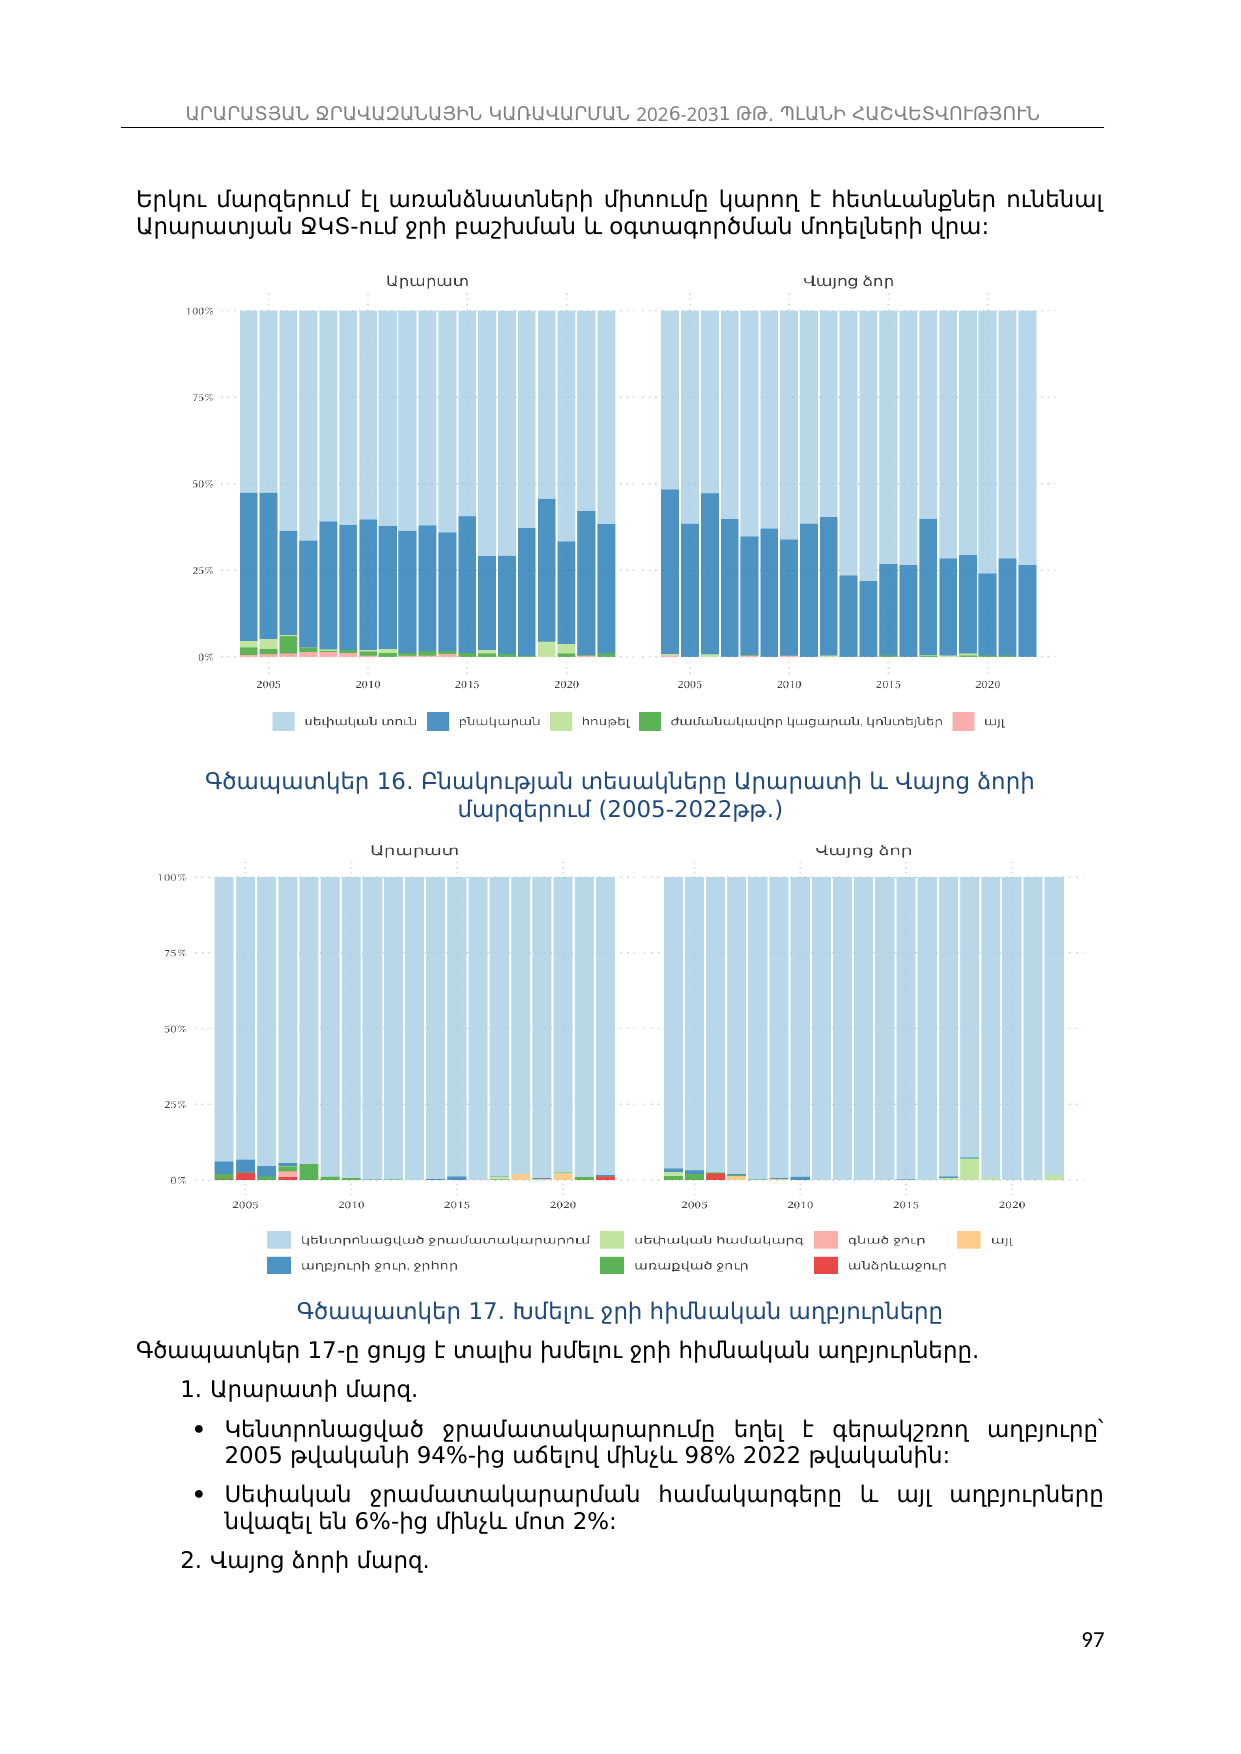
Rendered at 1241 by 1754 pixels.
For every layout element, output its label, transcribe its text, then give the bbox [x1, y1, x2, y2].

text Գծապատկեր 17․ Խմելու ջրի հիմնական աղբյուրները [136, 1297, 1104, 1325]
list Կենտրոնացված ջրամատակարարումը եղել է գերակշռող աղբյուրը՝ 2005 թվականի 94%-ից աճելով մինչև 98% 2022 թվականին: [195, 1416, 1104, 1469]
picture [166, 252, 1075, 755]
picture [135, 823, 1105, 1297]
list Արարատի մարզ. [180, 1377, 1104, 1403]
text Գծապատկեր 16․ Բնակության տեսակները Արարատի և Վայոց ձորի մարզերում (2005-2022թթ․) [136, 767, 1104, 823]
list Վայոց ձորի մարզ. [180, 1547, 1104, 1574]
text Երկու մարզերում էլ առանձնատների միտումը կարող է հետևանքներ ունենալ Արարատյան ՋԿՏ-ում ջրի բաշխման և օգտագործման մոդելների վրա: [136, 187, 1104, 240]
list Սեփական ջրամատակարարման համակարգերը և այլ աղբյուրները նվազել են 6%-ից մինչև մոտ 2%: [195, 1482, 1104, 1535]
text Գծապատկեր 17-ը ցույց է տալիս խմելու ջրի հիմնական աղբյուրները. [136, 1337, 1104, 1364]
